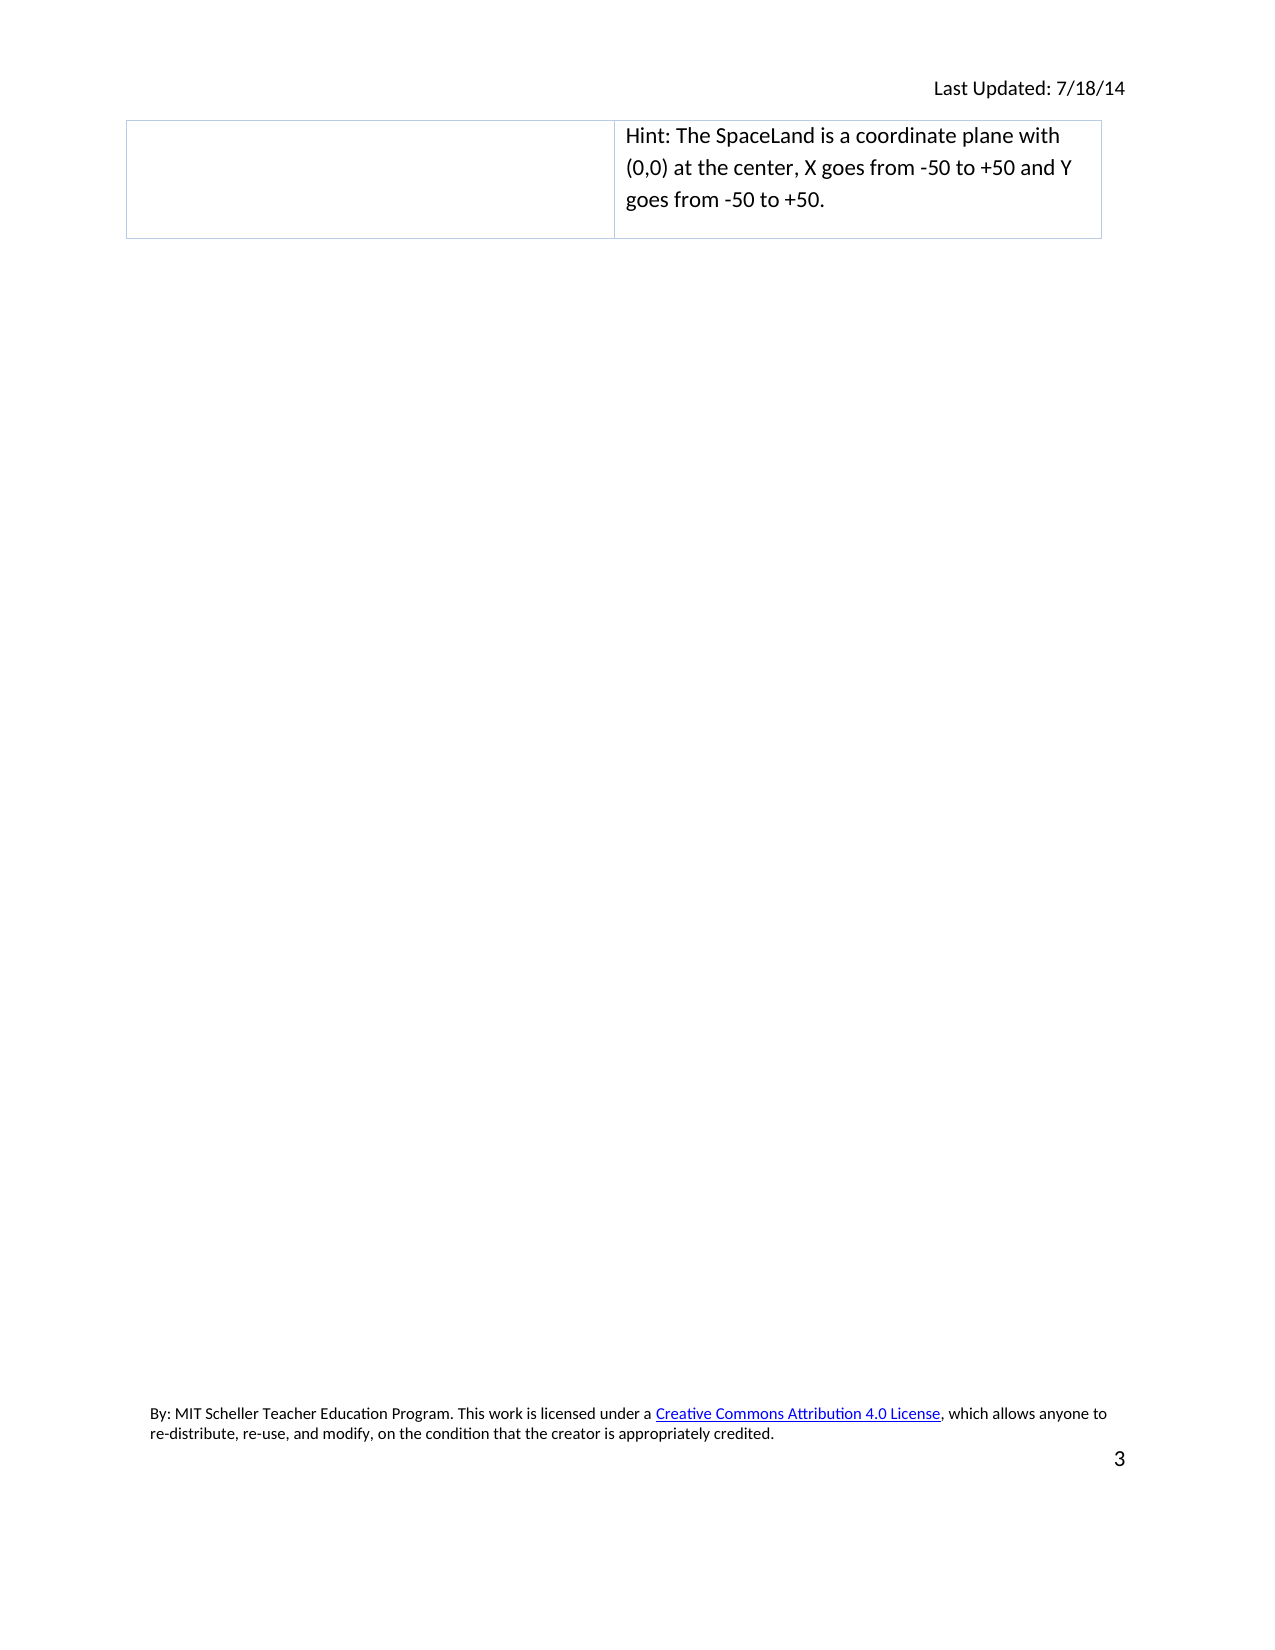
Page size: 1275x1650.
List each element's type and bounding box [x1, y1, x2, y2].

table_cell [615, 121, 1101, 238]
table_cell [127, 121, 614, 238]
